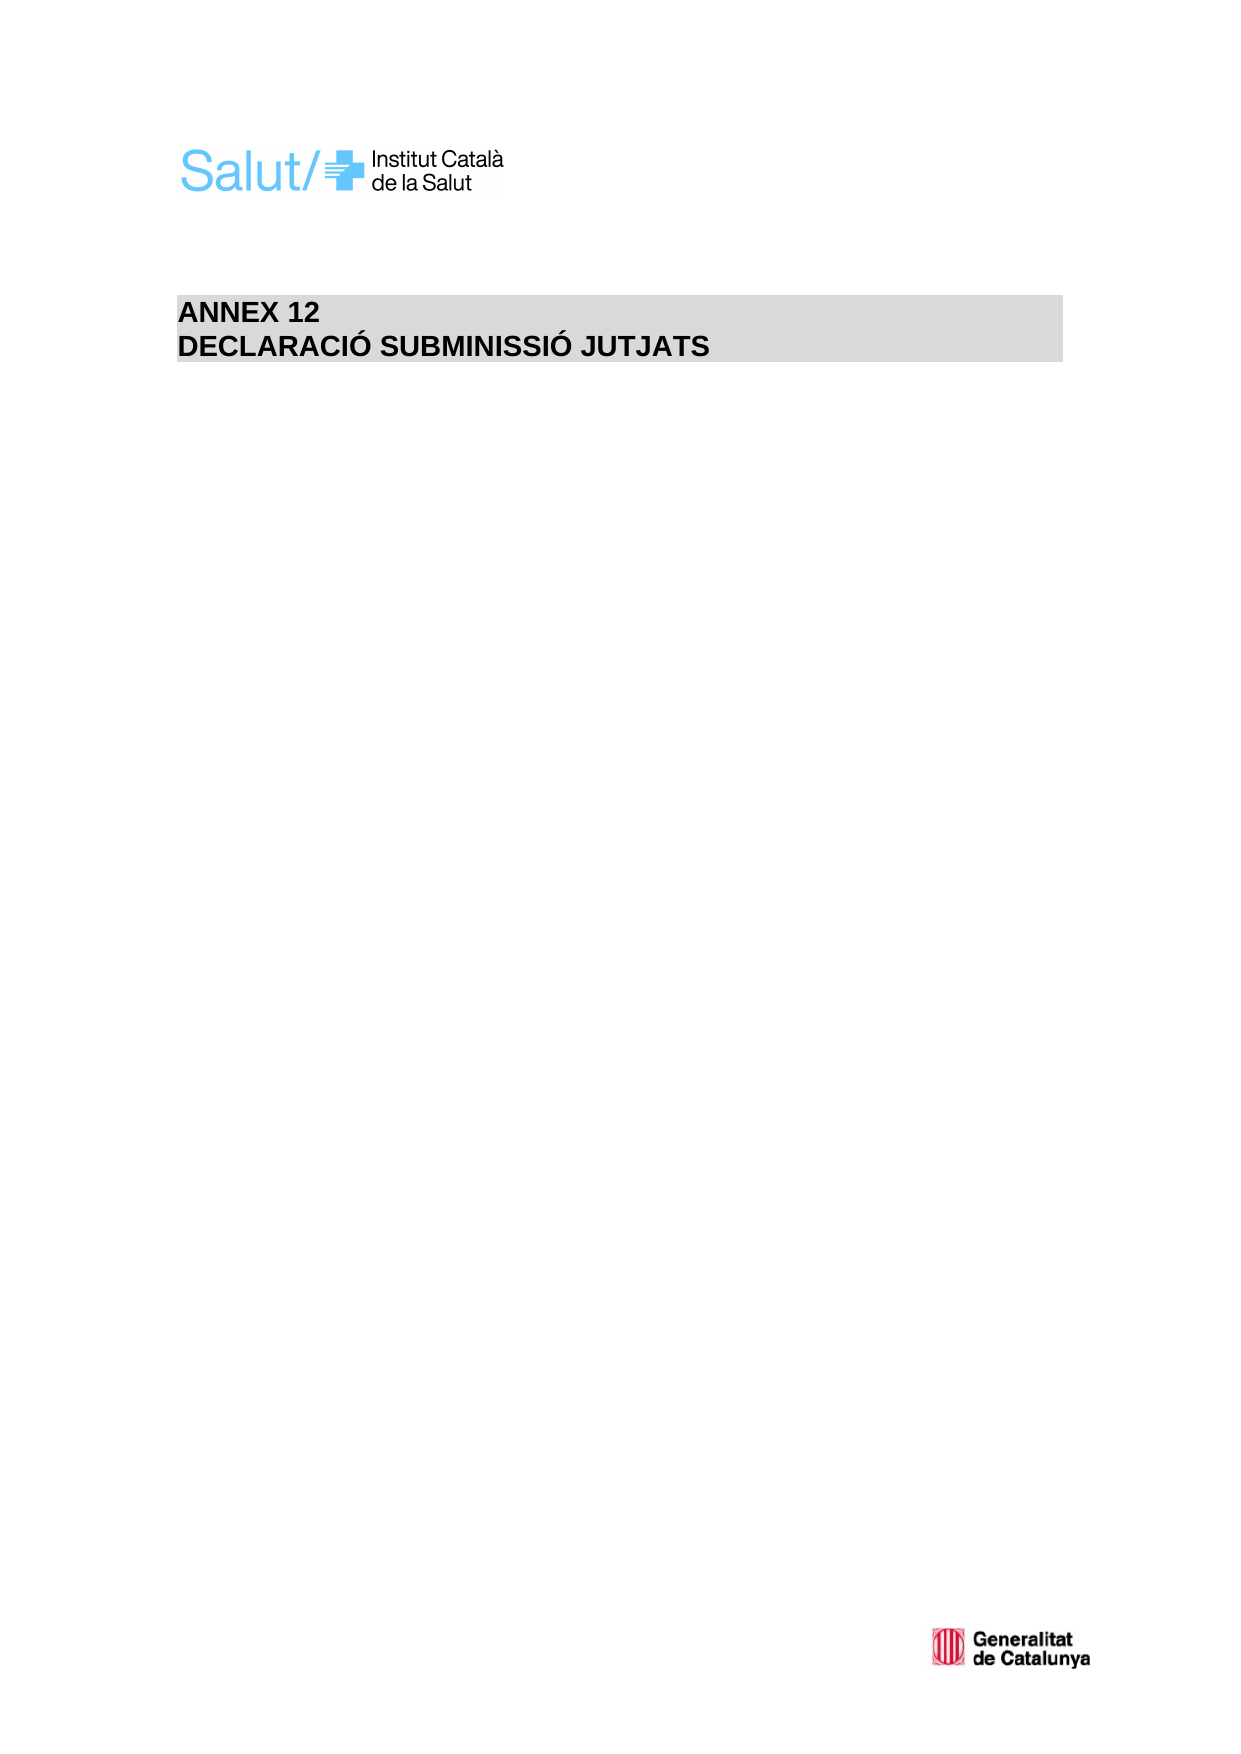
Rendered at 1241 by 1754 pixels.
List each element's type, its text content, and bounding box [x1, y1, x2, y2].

picture [177, 147, 506, 195]
text ANNEX 12 [177, 295, 1063, 329]
text DECLARACIÓ SUBMINISSIÓ JUTJATS [177, 329, 1063, 362]
picture [893, 1621, 1129, 1674]
